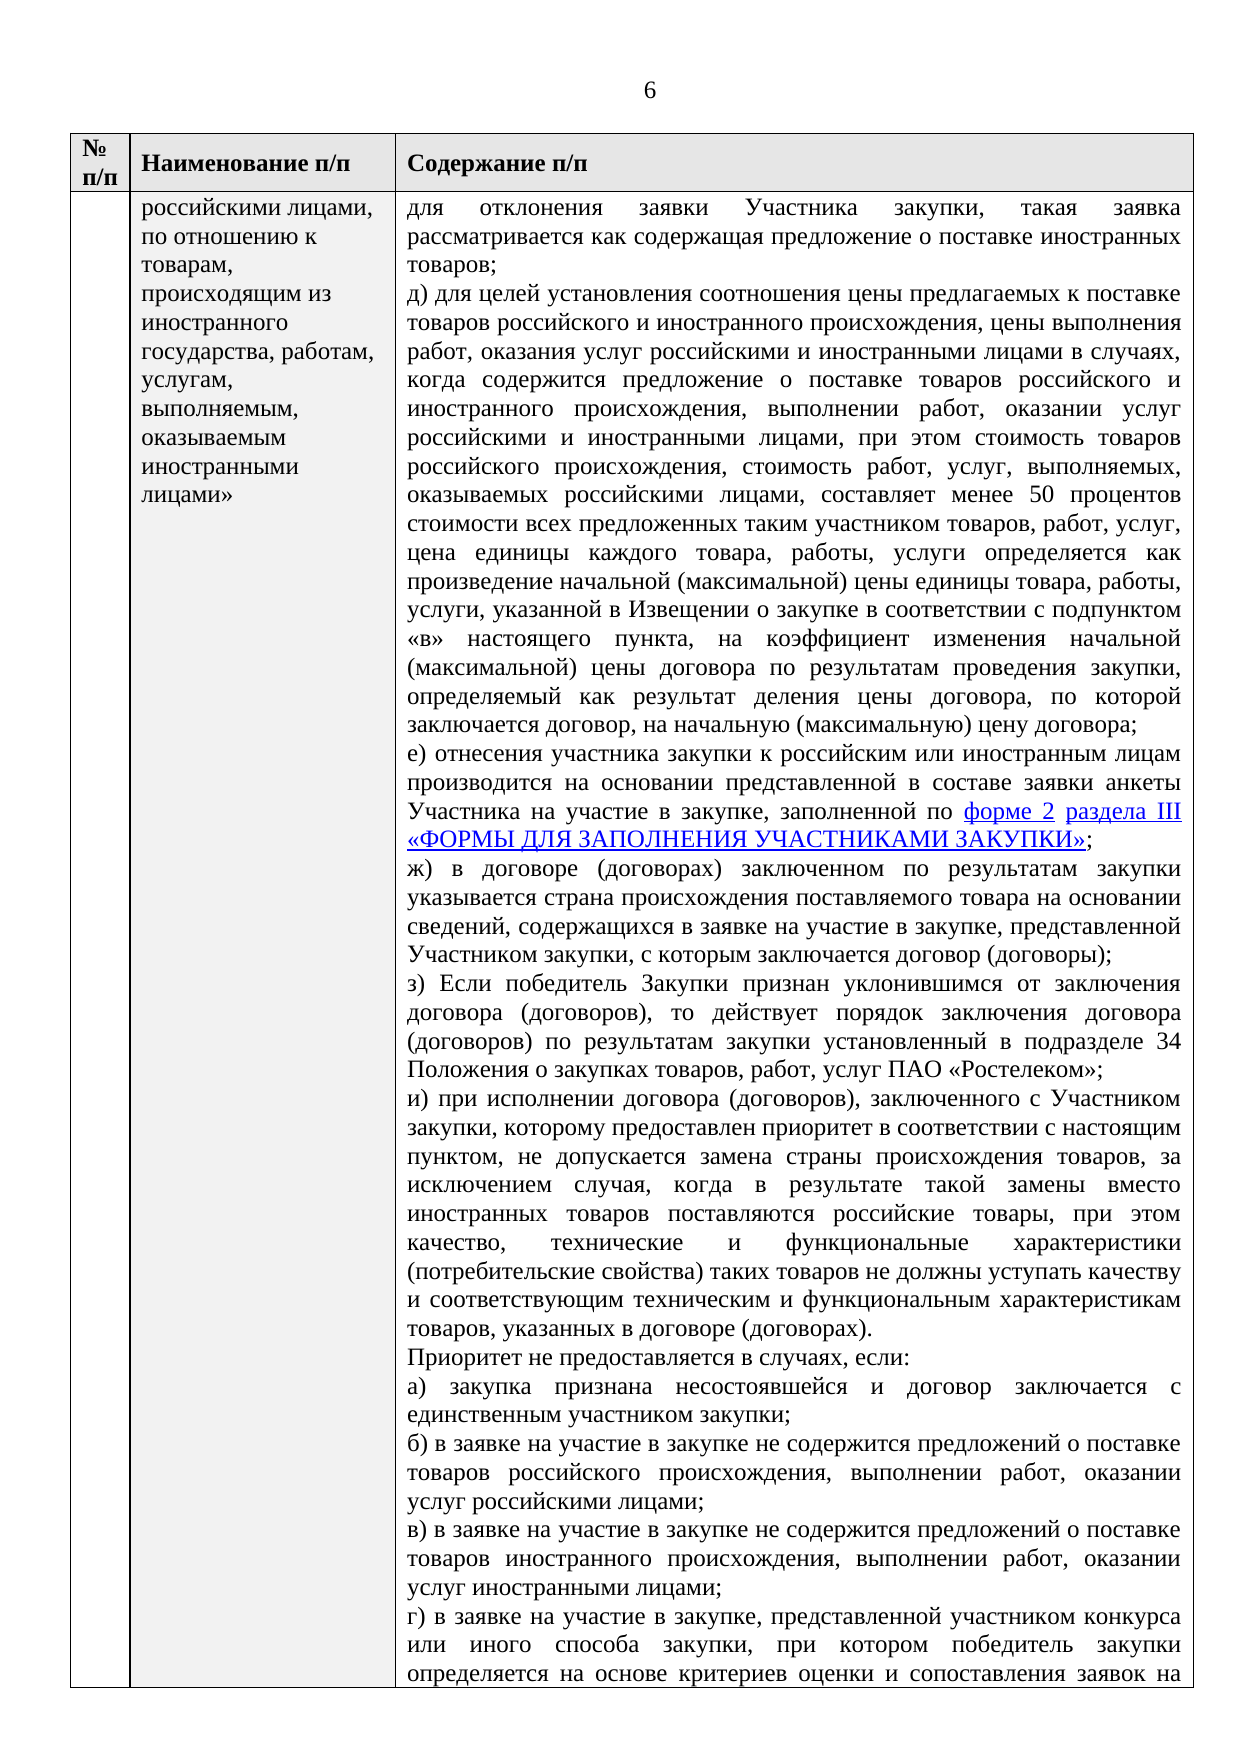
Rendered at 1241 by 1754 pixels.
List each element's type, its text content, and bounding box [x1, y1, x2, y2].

table_header № п/п [71, 134, 129, 191]
table_header Содержание п/п [396, 134, 1193, 191]
table_cell [71, 192, 129, 1687]
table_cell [131, 192, 395, 1687]
table_header Наименование п/п [131, 134, 395, 191]
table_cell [396, 192, 1193, 1687]
